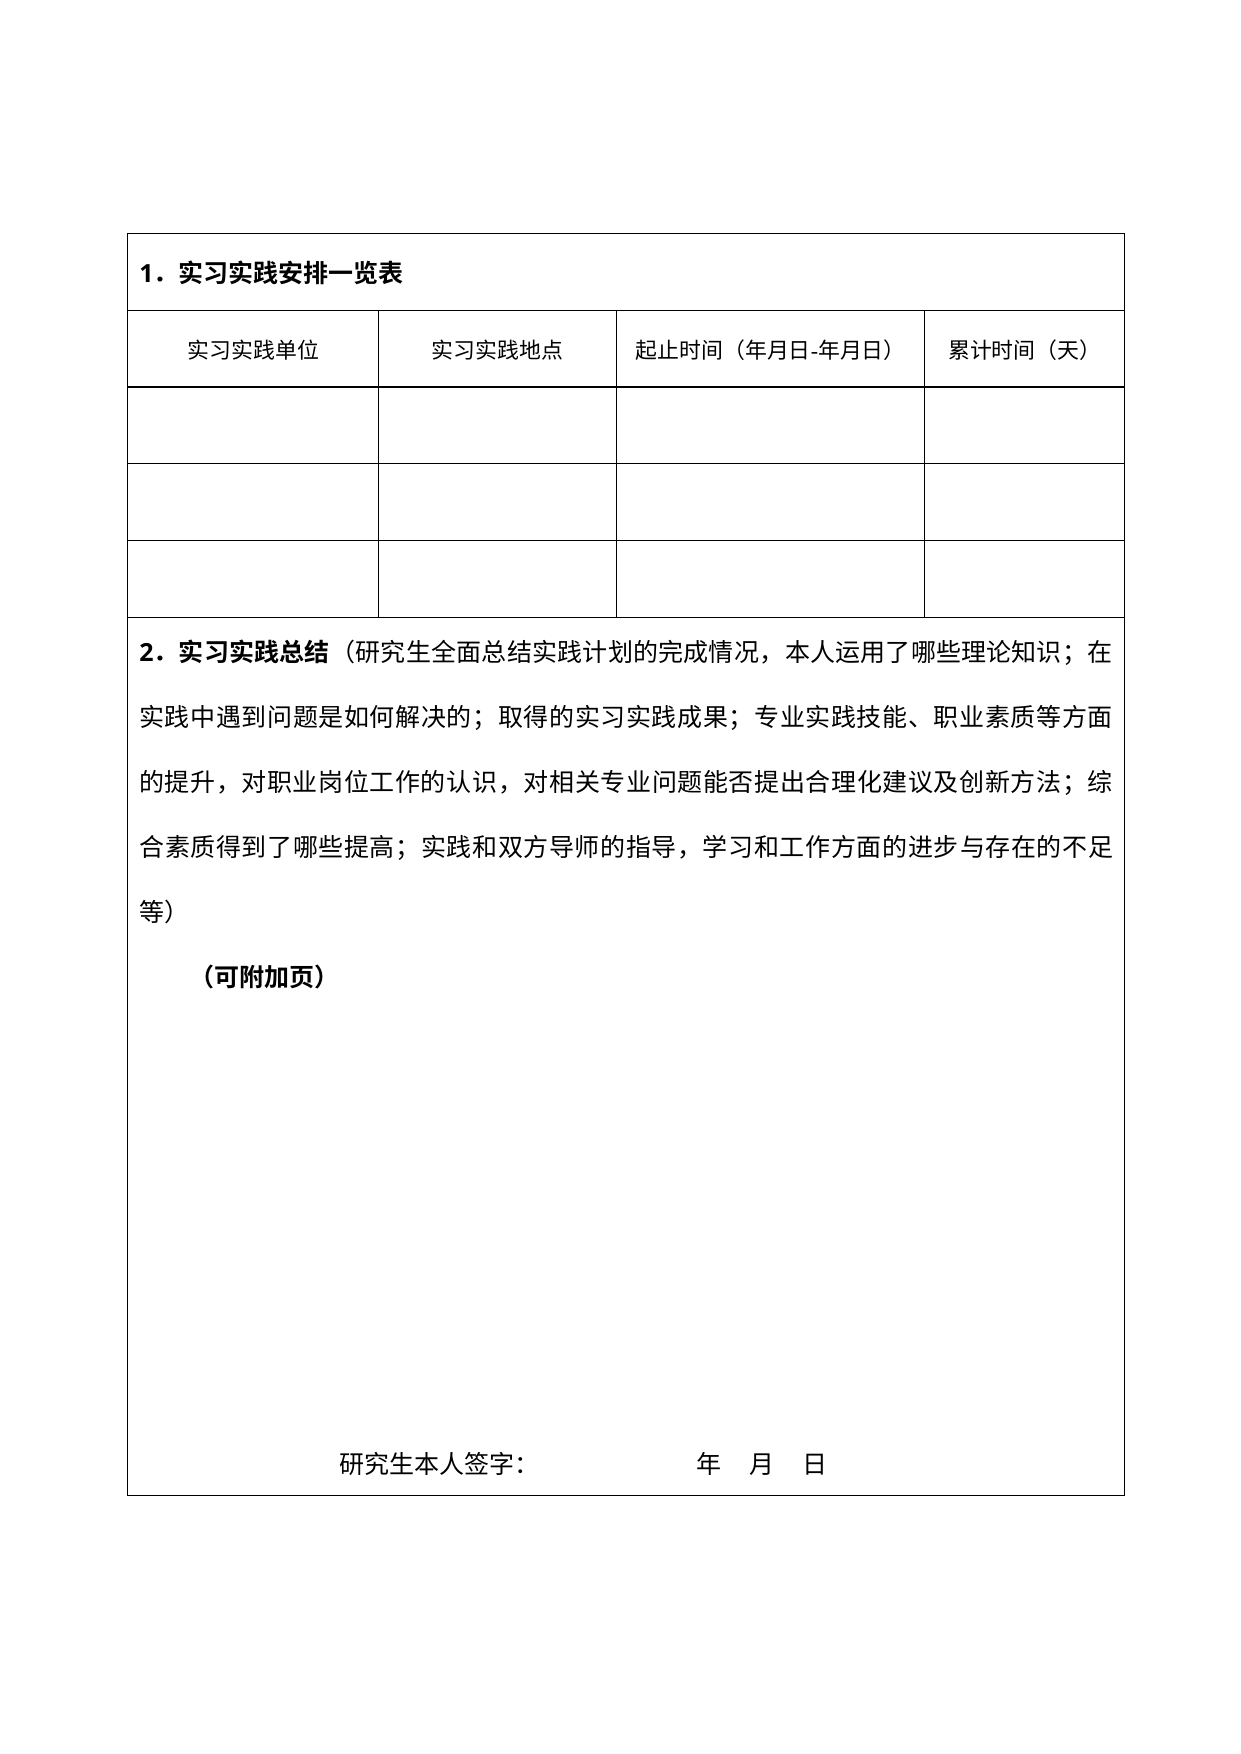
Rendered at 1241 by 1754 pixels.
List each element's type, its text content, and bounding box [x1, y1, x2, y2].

table_cell [617, 464, 924, 540]
table_cell [925, 464, 1124, 540]
table_cell [617, 388, 924, 463]
table_cell [925, 541, 1124, 617]
table_cell [128, 388, 378, 463]
table_cell [128, 541, 378, 617]
table_cell [925, 388, 1124, 463]
table_cell 实习实践单位 [128, 311, 378, 386]
table_cell 起止时间（年月日-年月日） [617, 311, 924, 386]
table_cell [379, 388, 616, 463]
table_cell 累计时间（天） [925, 311, 1124, 386]
table_cell [379, 464, 616, 540]
table_header 1．实习实践安排一览表 [128, 234, 1124, 309]
table_cell [128, 464, 378, 540]
table_cell [617, 541, 924, 617]
table_cell [379, 541, 616, 617]
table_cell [128, 618, 1124, 1495]
table_cell 实习实践地点 [379, 311, 616, 386]
